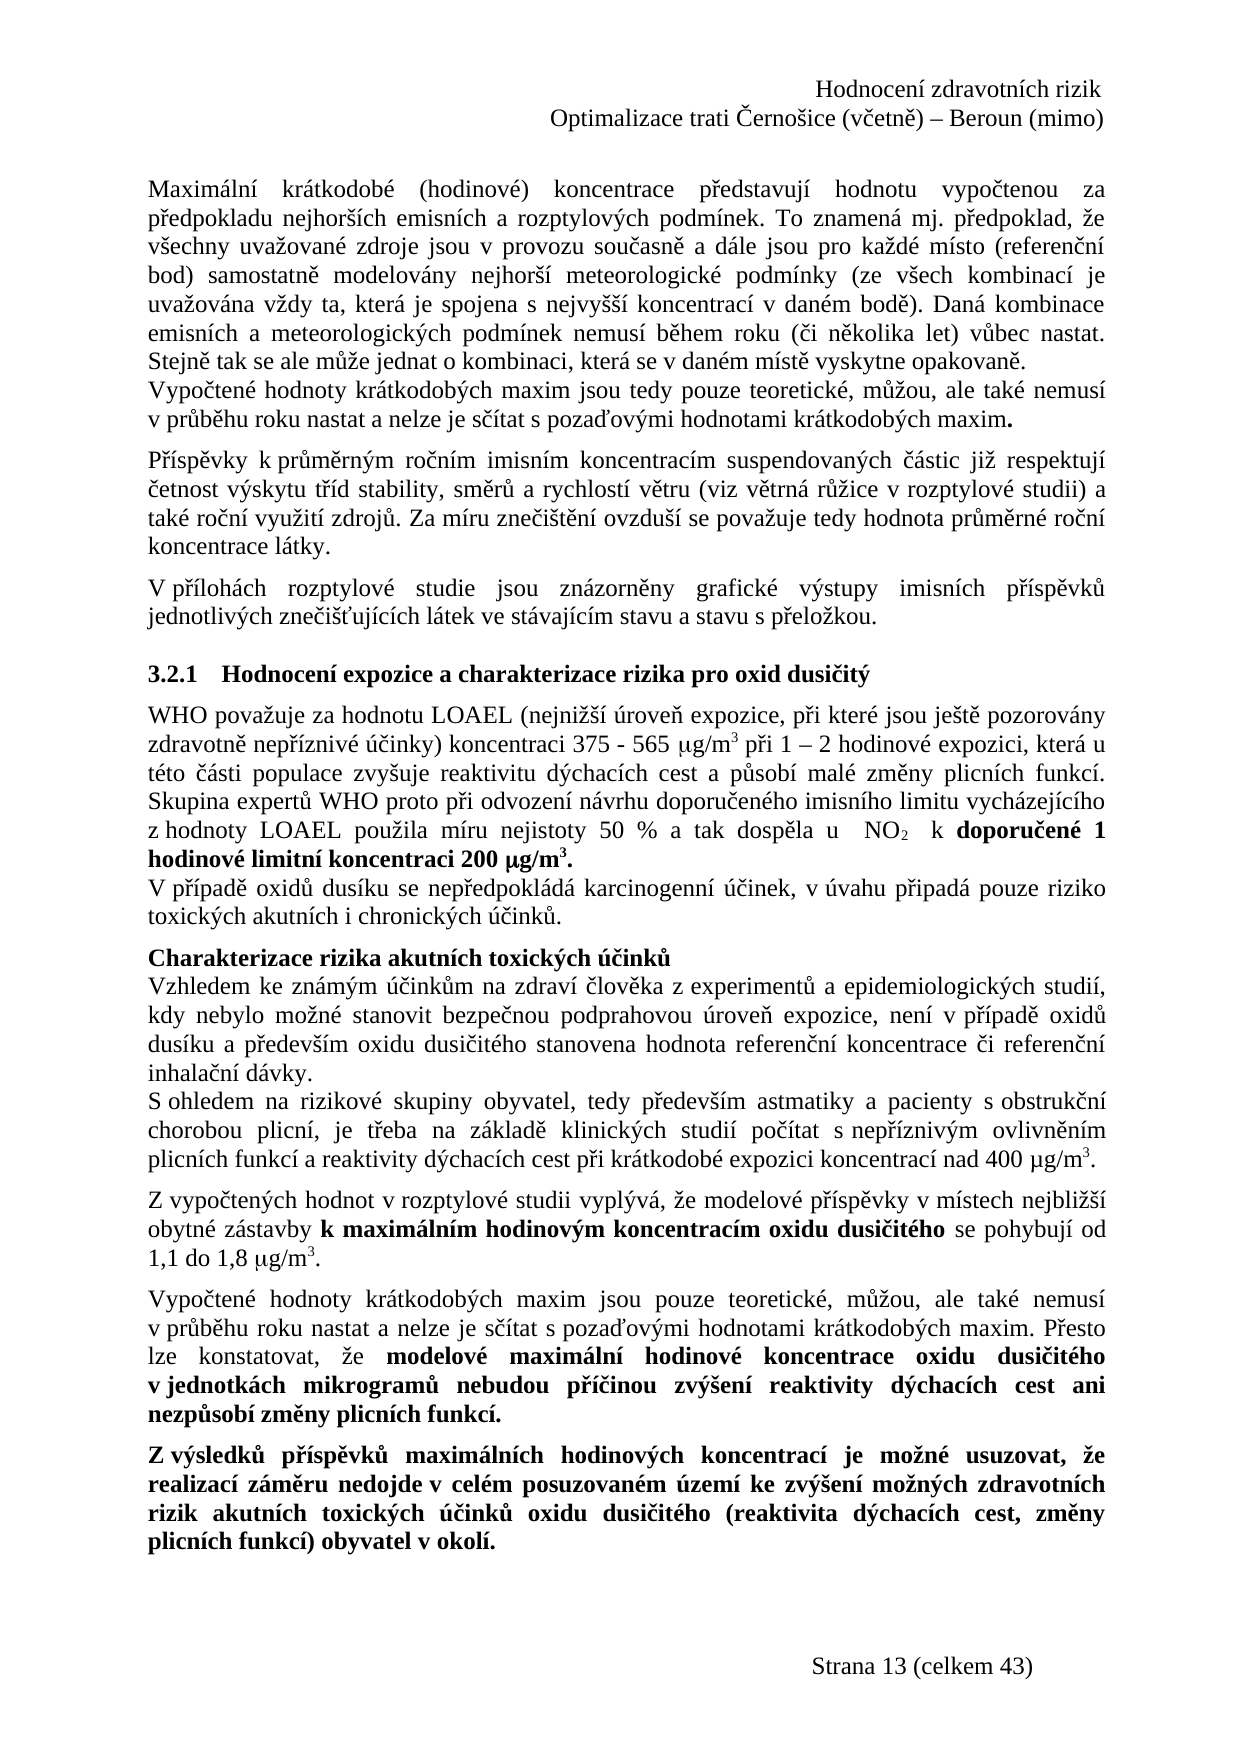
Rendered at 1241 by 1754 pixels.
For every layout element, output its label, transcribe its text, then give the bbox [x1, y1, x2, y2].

text V přílohách rozptylové studie jsou znázorněny grafické výstupy imisních příspěvků jednotlivých znečišťujících látek ve stávajícím stavu a stavu s přeložkou. [148, 573, 1106, 630]
text WHO považuje za hodnotu LOAEL (nejnižší úroveň expozice, při které jsou ještě pozorovány zdravotně nepříznivé účinky) koncentraci 375 - 565 g/m3 při 1 – 2 hodinové expozici, která u této části populace zvyšuje reaktivitu dýchacích cest a působí malé změny plicních funkcí. Skupina expertů WHO proto při odvození návrhu doporučeného imisního limitu vycházejícího z hodnoty LOAEL použila míru nejistoty 50 % a tak dospěla u NO2 k doporučené 1 hodinové limitní koncentraci 200 g/m3. [148, 700, 1106, 873]
text Maximální krátkodobé (hodinové) koncentrace představují hodnotu vypočtenou za předpokladu nejhorších emisních a rozptylových podmínek. To znamená mj. předpoklad, že všechny uvažované zdroje jsou v provozu současně a dále jsou pro každé místo (referenční bod) samostatně modelovány nejhorší meteorologické podmínky (ze všech kombinací je uvažována vždy ta, která je spojena s nejvyšší koncentrací v daném bodě). Daná kombinace emisních a meteorologických podmínek nemusí během roku (či několika let) vůbec nastat. Stejně tak se ale může jednat o kombinaci, která se v daném místě vyskytne opakovaně. [148, 174, 1106, 375]
text Vypočtené hodnoty krátkodobých maxim jsou pouze teoretické, můžou, ale také nemusí v průběhu roku nastat a nelze je sčítat s pozaďovými hodnotami krátkodobých maxim. Přesto lze konstatovat, že modelové maximální hodinové koncentrace oxidu dusičitého v jednotkách mikrogramů nebudou příčinou zvýšení reaktivity dýchacích cest ani nezpůsobí změny plicních funkcí. [148, 1284, 1106, 1428]
text S ohledem na rizikové skupiny obyvatel, tedy především astmatiky a pacienty s obstrukční chorobou plicní, je třeba na základě klinických studií počítat s nepříznivým ovlivněním plicních funkcí a reaktivity dýchacích cest při krátkodobé expozici koncentrací nad 400 µg/m3. [148, 1086, 1106, 1173]
text Z vypočtených hodnot v rozptylové studii vyplývá, že modelové příspěvky v místech nejbližší obytné zástavby k maximálním hodinovým koncentracím oxidu dusičitého se pohybují od 1,1 do 1,8 g/m3. [148, 1185, 1106, 1271]
text Vypočtené hodnoty krátkodobých maxim jsou tedy pouze teoretické, můžou, ale také nemusí v průběhu roku nastat a nelze je sčítat s pozaďovými hodnotami krátkodobých maxim. [148, 375, 1106, 433]
text Charakterizace rizika akutních toxických účinků [148, 943, 1106, 971]
text Vzhledem ke známým účinkům na zdraví člověka z experimentů a epidemiologických studií, kdy nebylo možné stanovit bezpečnou podprahovou úroveň expozice, není v případě oxidů dusíku a především oxidu dusičitého stanovena hodnota referenční koncentrace či referenční inhalační dávky. [148, 971, 1106, 1086]
text Příspěvky k průměrným ročním imisním koncentracím suspendovaných částic již respektují četnost výskytu tříd stability, směrů a rychlostí větru (viz větrná růžice v rozptylové studii) a také roční využití zdrojů. Za míru znečištění ovzduší se považuje tedy hodnota průměrné roční koncentrace látky. [148, 445, 1106, 560]
text 3.2.1 Hodnocení expozice a charakterizace rizika pro oxid dusičitý [148, 659, 1106, 688]
text V případě oxidů dusíku se nepředpokládá karcinogenní účinek, v úvahu připadá pouze riziko toxických akutních i chronických účinků. [148, 873, 1106, 930]
text Z výsledků příspěvků maximálních hodinových koncentrací je možné usuzovat, že realizací záměru nedojde v celém posuzovaném území ke zvýšení možných zdravotních rizik akutních toxických účinků oxidu dusičitého (reaktivita dýchacích cest, změny plicních funkcí) obyvatel v okolí. [148, 1440, 1106, 1555]
